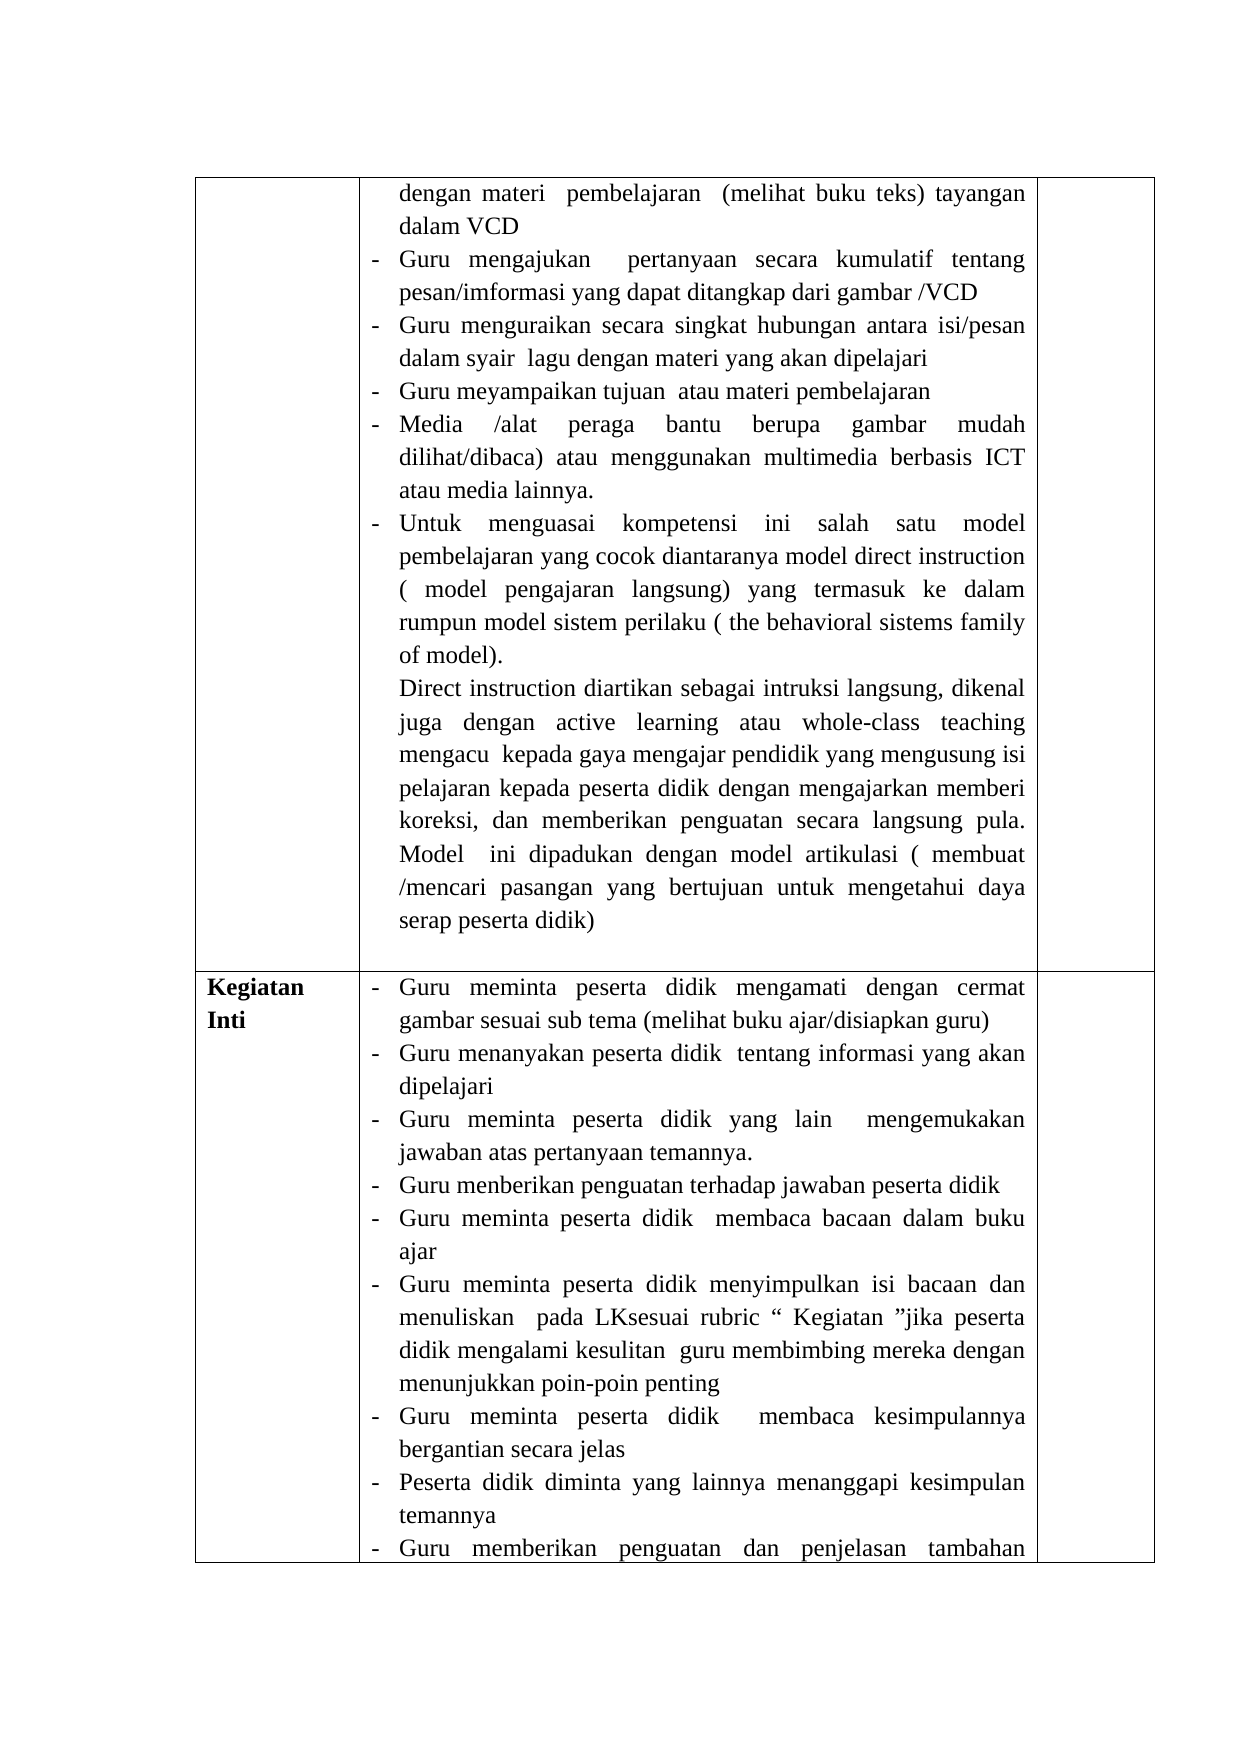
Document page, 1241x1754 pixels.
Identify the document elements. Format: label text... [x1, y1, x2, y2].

table_cell [1038, 972, 1154, 1562]
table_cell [196, 178, 359, 971]
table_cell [360, 178, 1037, 971]
table_cell Kegiatan Inti [196, 972, 359, 1562]
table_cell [360, 972, 1037, 1562]
table_cell [1038, 178, 1154, 971]
